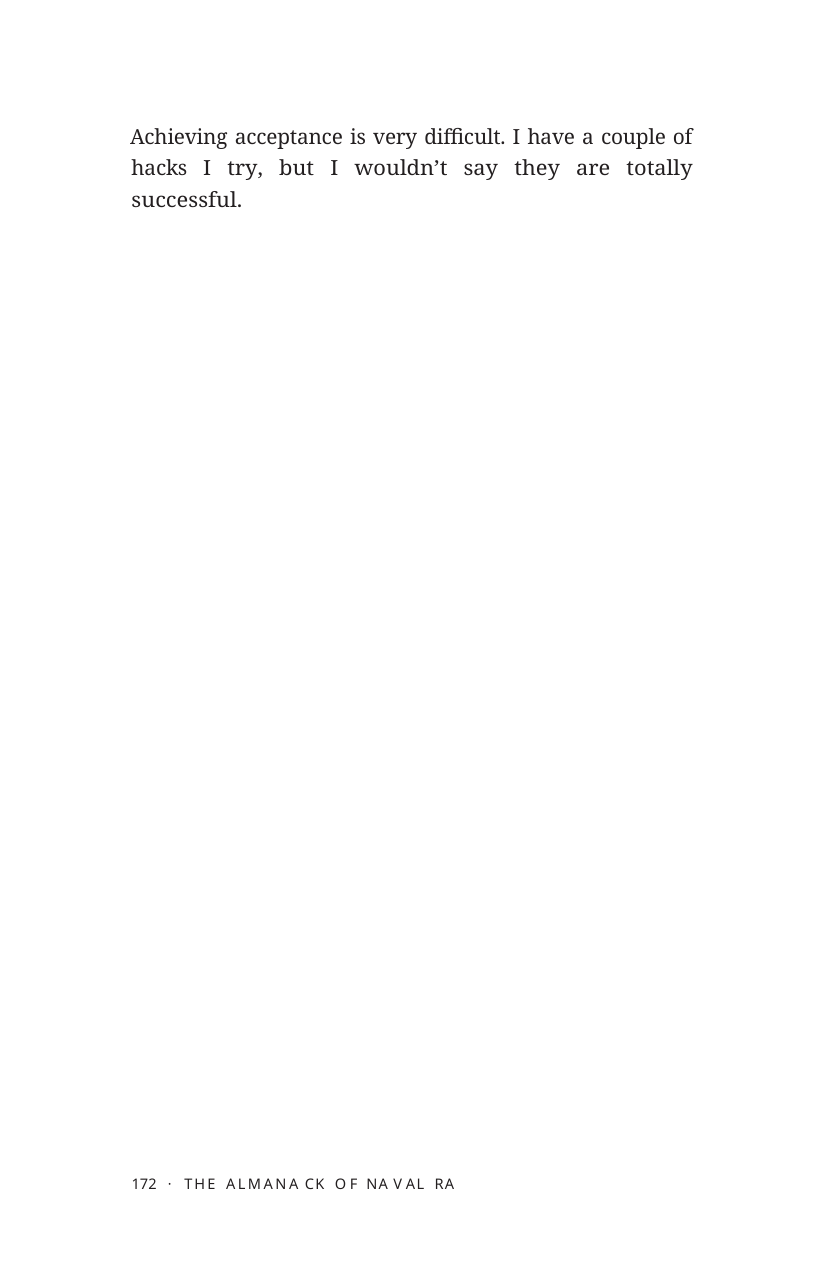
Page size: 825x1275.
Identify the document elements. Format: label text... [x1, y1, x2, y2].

text Achieving acceptance is very difficult. I have a couple of hacks I try, but I wouldn’t say they are totally successful. [130, 122, 693, 213]
